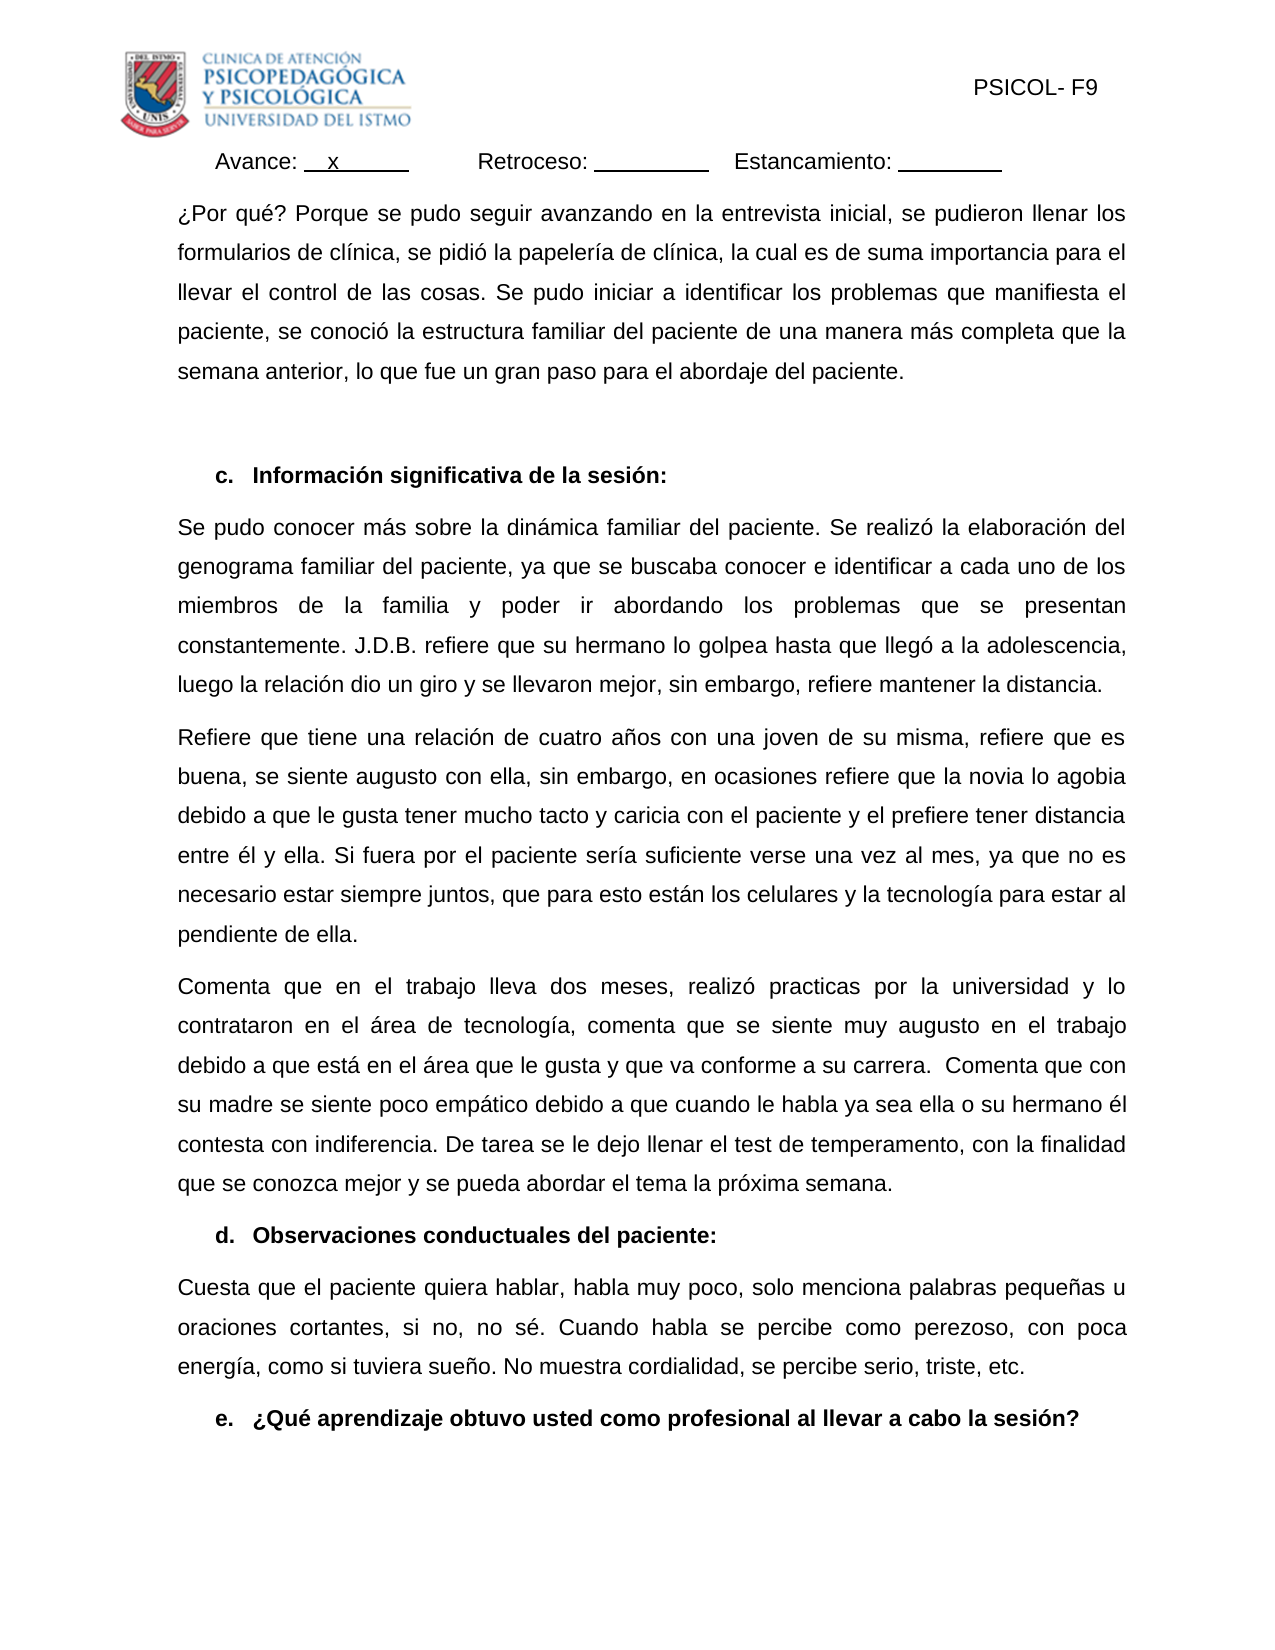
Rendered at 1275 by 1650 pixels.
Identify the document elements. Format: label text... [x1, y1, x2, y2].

text Comenta que en el trabajo lleva dos meses, realizó practicas por la universidad y lo contrataron en el área de tecnología, comenta que se siente muy augusto en el trabajo debido a que está en el área que le gusta y que va conforme a su carrera. Comenta que con su madre se siente poco empático debido a que cuando le habla ya sea ella o su hermano él contesta con indiferencia. De tarea se le dejo llenar el test de temperamento, con la finalidad que se conozca mejor y se pueda abordar el tema la próxima semana. [177, 973, 1127, 1197]
text Avance: x Retroceso: Estancamiento: [215, 148, 1127, 174]
text Se pudo conocer más sobre la dinámica familiar del paciente. Se realizó la elaboración del genograma familiar del paciente, ya que se buscaba conocer e identificar a cada uno de los miembros de la familia y poder ir abordando los problemas que se presentan constantemente. J.D.B. refiere que su hermano lo golpea hasta que llegó a la adolescencia, luego la relación dio un giro y se llevaron mejor, sin embargo, refiere mantener la distancia. [177, 513, 1127, 698]
text Refiere que tiene una relación de cuatro años con una joven de su misma, refiere que es buena, se siente augusto con ella, sin embargo, en ocasiones refiere que la novia lo agobia debido a que le gusta tener mucho tacto y caricia con el paciente y el prefiere tener distancia entre él y ella. Si fuera por el paciente sería suficiente verse una vez al mes, ya que no es necesario estar siempre juntos, que para esto están los celulares y la tecnología para estar al pendiente de ella. [177, 723, 1127, 947]
list Observaciones conductuales del paciente: [215, 1222, 1127, 1248]
list ¿Qué aprendizaje obtuvo usted como profesional al llevar a cabo la sesión? [215, 1405, 1127, 1431]
text ¿Por qué? Porque se pudo seguir avanzando en la entrevista inicial, se pudieron llenar los formularios de clínica, se pidió la papelería de clínica, la cual es de suma importancia para el llevar el control de las cosas. Se pudo iniciar a identificar los problemas que manifiesta el paciente, se conoció la estructura familiar del paciente de una manera más completa que la semana anterior, lo que fue un gran paso para el abordaje del paciente. [177, 200, 1127, 384]
picture [65, 20, 437, 148]
text Cuesta que el paciente quiera hablar, habla muy poco, solo menciona palabras pequeñas u oraciones cortantes, si no, no sé. Cuando habla se percibe como perezoso, con poca energía, como si tuviera sueño. No muestra cordialidad, se percibe serio, triste, etc. [177, 1274, 1127, 1379]
list Información significativa de la sesión: [215, 462, 1127, 488]
